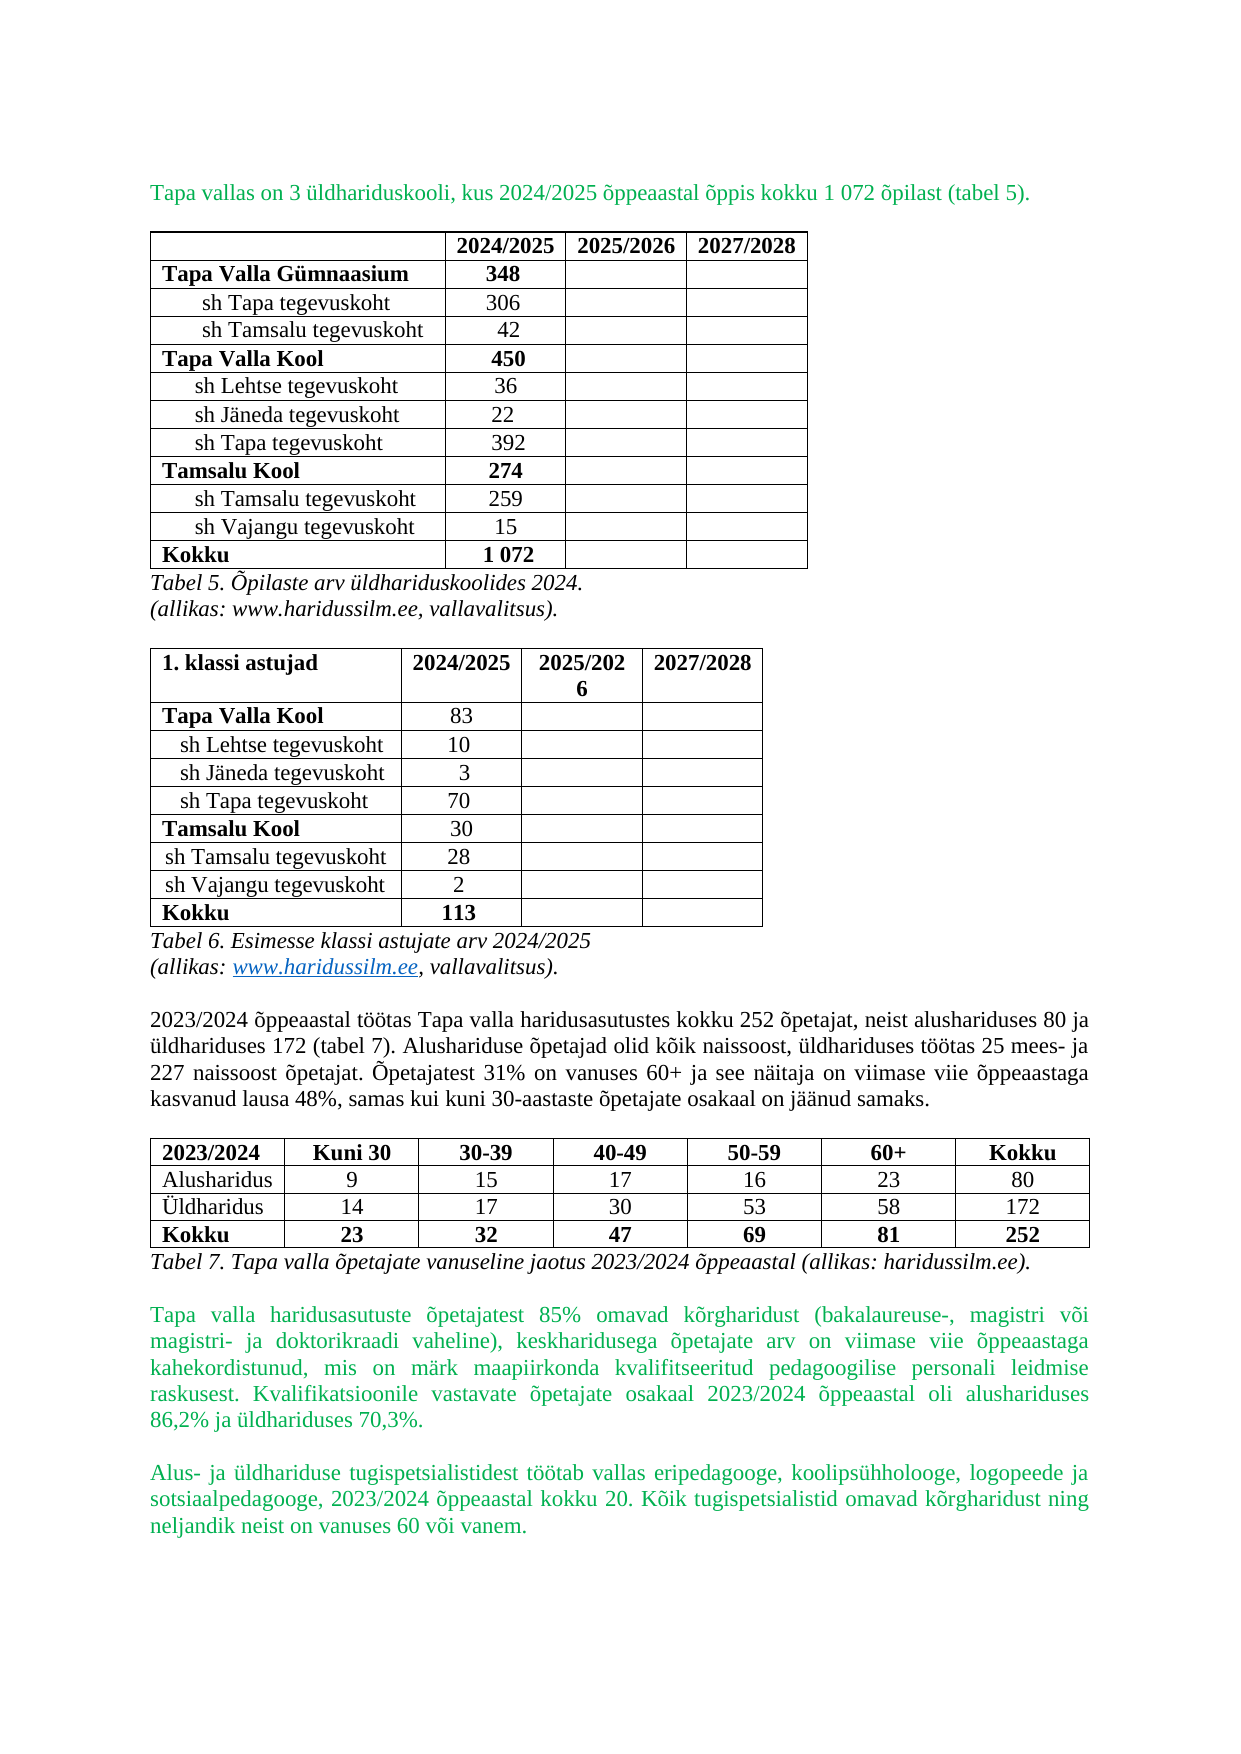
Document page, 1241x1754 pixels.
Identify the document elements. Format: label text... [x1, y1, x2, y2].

table_cell 17 [419, 1194, 553, 1220]
table_cell [566, 541, 686, 568]
table_cell 69 [688, 1221, 821, 1247]
table_cell 32 [419, 1221, 553, 1247]
table_cell [566, 317, 686, 343]
table_cell sh Tamsalu tegevuskoht [151, 317, 445, 343]
table_cell Kokku [151, 1221, 284, 1247]
table_header 1. klassi astujad [151, 649, 401, 702]
table_header 2027/2028 [687, 233, 807, 259]
table_cell sh Tapa tegevuskoht [151, 787, 401, 814]
table_cell [522, 759, 642, 786]
table_cell 23 [822, 1166, 955, 1192]
table_cell [566, 457, 686, 484]
table_cell 47 [554, 1221, 687, 1247]
table_cell [643, 843, 762, 870]
table_cell [566, 513, 686, 540]
table_cell [566, 485, 686, 512]
table_cell sh Tamsalu tegevuskoht [151, 843, 401, 870]
table_cell 15 [419, 1166, 553, 1192]
table_cell sh Tapa tegevuskoht [151, 429, 445, 456]
table_cell sh Vajangu tegevuskoht [151, 513, 445, 540]
table_cell Tapa Valla Gümnaasium [151, 261, 445, 287]
table_cell [522, 731, 642, 758]
text Tapa valla haridusasutuste õpetajatest 85% omavad kõrgharidust (bakalaureuse-, magistri või magistri- ja doktorikraadi vaheline), keskharidusega õpetajate arv on viimase viie õppeaastaga kahekordistunud, mis on märk maapiirkonda kvalifitseeritud pedagoogilise personali leidmise raskusest. Kvalifikatsioonile vastavate õpetajate osakaal 2023/2024 õppeaastal oli alushariduses 86,2% ja üldhariduses 70,3%. [150, 1301, 1090, 1433]
table_cell [643, 787, 762, 814]
table_cell 274 [446, 457, 565, 484]
table_cell [566, 289, 686, 316]
text Alus- ja üldhariduse tugispetsialistidest töötab vallas eripedagooge, koolipsühholooge, logopeede ja sotsiaalpedagooge, 2023/2024 õppeaastal kokku 20. Kõik tugispetsialistid omavad kõrgharidust ning neljandik neist on vanuses 60 või vanem. [150, 1459, 1090, 1538]
table_cell sh Tapa tegevuskoht [151, 289, 445, 316]
table_header 2023/2024 [151, 1139, 284, 1165]
table_cell 30 [402, 815, 521, 842]
table_cell Tamsalu Kool [151, 457, 445, 484]
table_cell [643, 703, 762, 729]
table_cell [522, 703, 642, 729]
table_header 2025/2026 [566, 233, 686, 259]
table_cell 392 [446, 429, 565, 456]
table_cell 3 [402, 759, 521, 786]
table_cell [687, 485, 807, 512]
table_cell sh Jäneda tegevuskoht [151, 401, 445, 428]
table_header 2027/2028 [643, 649, 762, 702]
table_cell [643, 759, 762, 786]
table_header 2024/2025 [402, 649, 521, 702]
table_cell 172 [956, 1194, 1089, 1220]
table_cell 306 [446, 289, 565, 316]
table_cell 81 [822, 1221, 955, 1247]
table_cell sh Vajangu tegevuskoht [151, 871, 401, 898]
table_cell [566, 345, 686, 372]
table_header 2024/2025 [446, 233, 565, 259]
table_header Kuni 30 [285, 1139, 418, 1165]
table_cell [566, 373, 686, 399]
table_cell Alusharidus [151, 1166, 284, 1192]
table_header 30-39 [419, 1139, 553, 1165]
table_header [151, 233, 445, 259]
table_cell Tapa Valla Kool [151, 703, 401, 729]
table_cell [687, 429, 807, 456]
table_cell 83 [402, 703, 521, 729]
table_cell [522, 871, 642, 898]
table_cell 53 [688, 1194, 821, 1220]
table_cell [687, 345, 807, 372]
table_cell 2 [402, 871, 521, 898]
table_cell [522, 899, 642, 926]
table_cell 1 072 [446, 541, 565, 568]
table_cell [643, 815, 762, 842]
table_cell 348 [446, 261, 565, 287]
table_header 60+ [822, 1139, 955, 1165]
table_header 2025/2026 [522, 649, 642, 702]
table_cell [687, 373, 807, 399]
text Tapa vallas on 3 üldhariduskooli, kus 2024/2025 õppeaastal õppis kokku 1 072 õpilast (tabel 5). [150, 179, 1090, 205]
table_cell 10 [402, 731, 521, 758]
table_cell 9 [285, 1166, 418, 1192]
table_cell 17 [554, 1166, 687, 1192]
table_cell [643, 731, 762, 758]
table_cell [687, 317, 807, 343]
table_cell [643, 899, 762, 926]
table_cell [566, 261, 686, 287]
table_cell sh Jäneda tegevuskoht [151, 759, 401, 786]
table_cell [566, 401, 686, 428]
table_cell [687, 541, 807, 568]
text (allikas: www.haridussilm.ee, vallavalitsus). [150, 953, 1090, 979]
table_cell 30 [554, 1194, 687, 1220]
table_cell [687, 289, 807, 316]
table_cell 70 [402, 787, 521, 814]
table_cell [687, 513, 807, 540]
table_cell [522, 787, 642, 814]
table_header 50-59 [688, 1139, 821, 1165]
table_cell [522, 843, 642, 870]
table_cell Tamsalu Kool [151, 815, 401, 842]
table_cell 252 [956, 1221, 1089, 1247]
table_cell [522, 815, 642, 842]
text Tabel 6. Esimesse klassi astujate arv 2024/2025 [150, 927, 1090, 953]
table_cell 42 [446, 317, 565, 343]
table_cell [687, 401, 807, 428]
table_cell [566, 429, 686, 456]
table_cell sh Tamsalu tegevuskoht [151, 485, 445, 512]
table_cell 15 [446, 513, 565, 540]
table_cell Tapa Valla Kool [151, 345, 445, 372]
table_cell 28 [402, 843, 521, 870]
table_cell 14 [285, 1194, 418, 1220]
text Tabel 5. Õpilaste arv üldhariduskoolides 2024. [150, 569, 1090, 595]
table_cell 450 [446, 345, 565, 372]
table_cell 259 [446, 485, 565, 512]
text (allikas: www.haridussilm.ee, vallavalitsus). [150, 595, 1090, 621]
table_header Kokku [956, 1139, 1089, 1165]
table_cell 58 [822, 1194, 955, 1220]
table_cell Kokku [151, 899, 401, 926]
table_cell 22 [446, 401, 565, 428]
table_cell sh Lehtse tegevuskoht [151, 373, 445, 399]
table_cell Kokku [151, 541, 445, 568]
table_cell 113 [402, 899, 521, 926]
table_cell [687, 457, 807, 484]
table_cell [687, 261, 807, 287]
table_cell Üldharidus [151, 1194, 284, 1220]
text Tabel 7. Tapa valla õpetajate vanuseline jaotus 2023/2024 õppeaastal (allikas: haridussilm.ee). [150, 1248, 1090, 1274]
text 2023/2024 õppeaastal töötas Tapa valla haridusasutustes kokku 252 õpetajat, neist alushariduses 80 ja üldhariduses 172 (tabel 7). Alushariduse õpetajad olid kõik naissoost, üldhariduses töötas 25 mees- ja 227 naissoost õpetajat. Õpetajatest 31% on vanuses 60+ ja see näitaja on viimase viie õppeaastaga kasvanud lausa 48%, samas kui kuni 30-aastaste õpetajate osakaal on jäänud samaks. [150, 1006, 1090, 1111]
table_cell 36 [446, 373, 565, 399]
table_cell 23 [285, 1221, 418, 1247]
table_cell sh Lehtse tegevuskoht [151, 731, 401, 758]
table_header 40-49 [554, 1139, 687, 1165]
table_cell 16 [688, 1166, 821, 1192]
table_cell 80 [956, 1166, 1089, 1192]
table_cell [643, 871, 762, 898]
